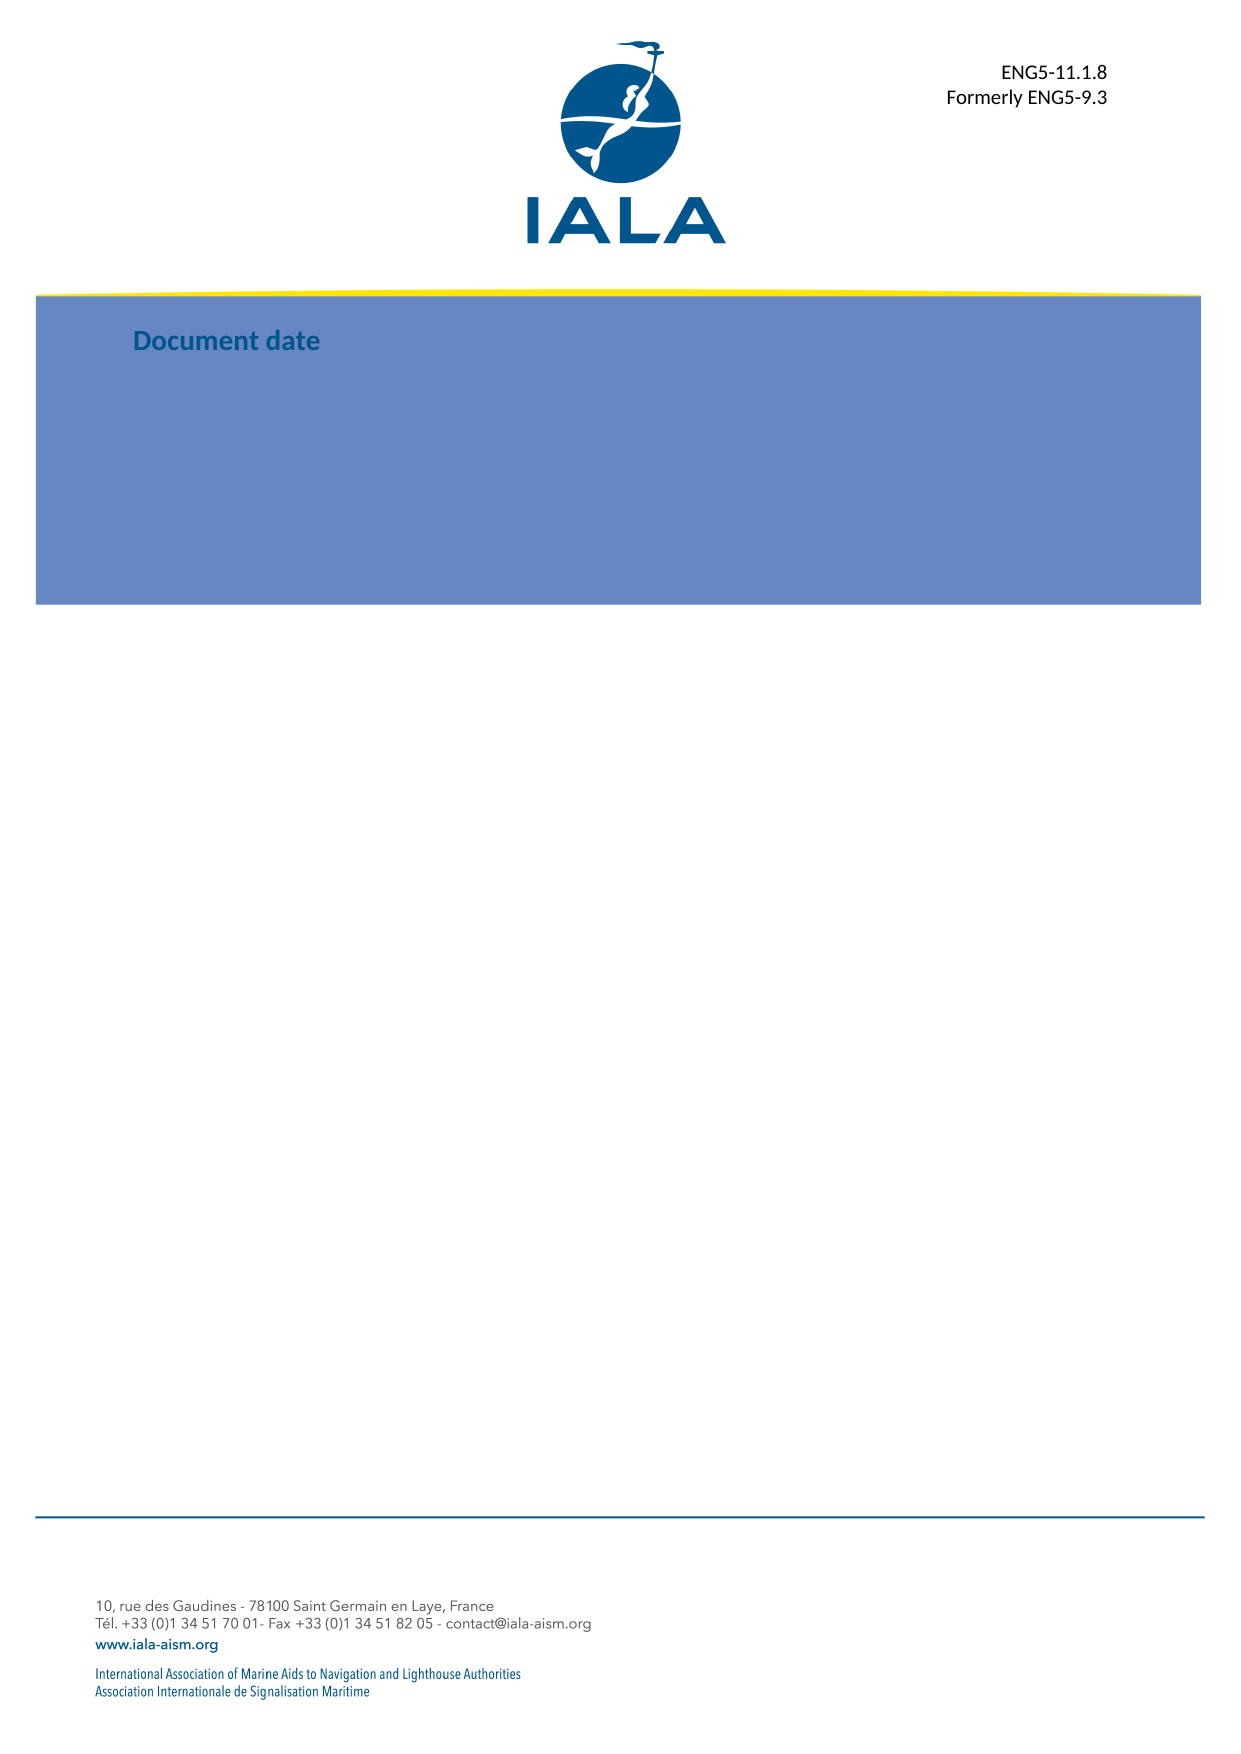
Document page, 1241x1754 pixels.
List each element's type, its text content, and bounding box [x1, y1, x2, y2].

picture [89, 1595, 622, 1714]
picture [0, 29, 1240, 616]
text Document date [133, 322, 1107, 357]
